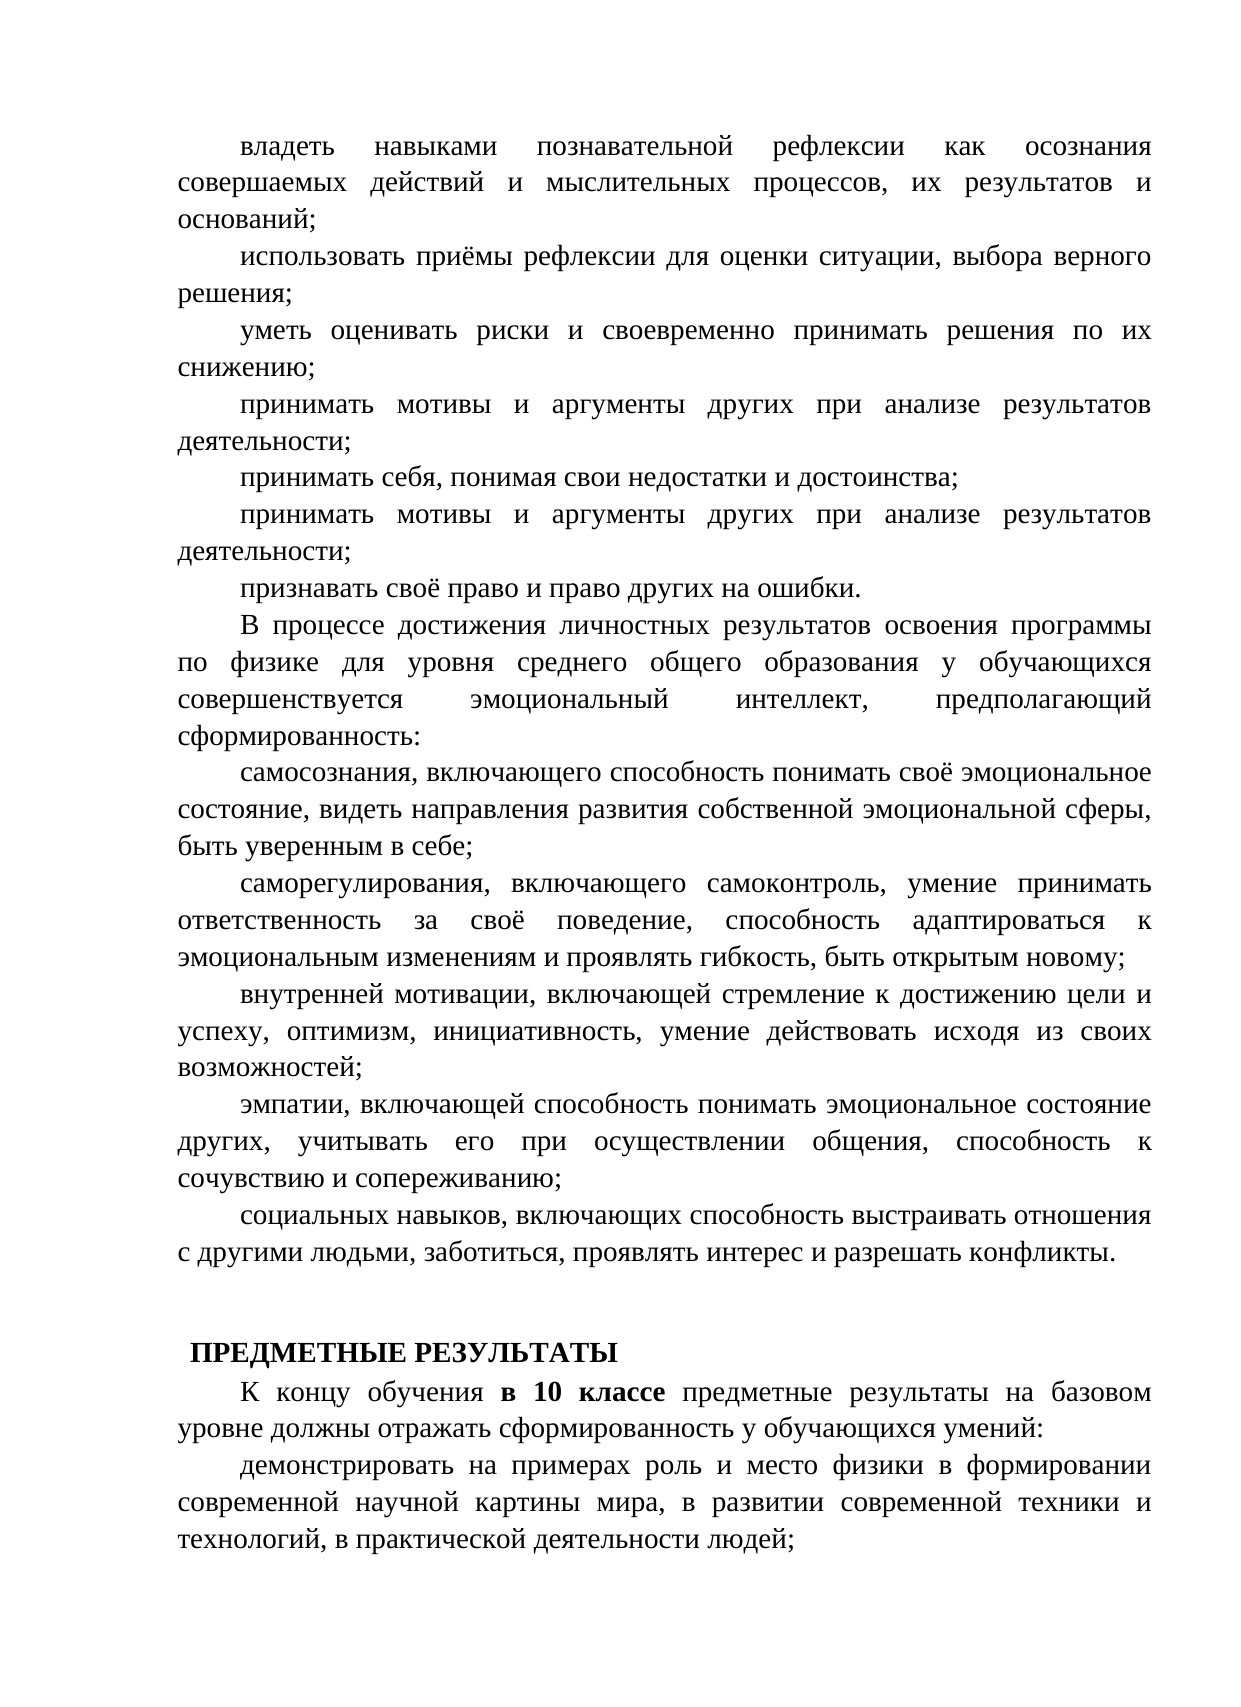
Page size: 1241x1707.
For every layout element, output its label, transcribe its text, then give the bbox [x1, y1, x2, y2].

text В процессе достижения личностных результатов освоения программы по физике для уровня среднего общего образования у обучающихся совершенствуется эмоциональный интеллект, предполагающий сформированность: [177, 607, 1152, 751]
text эмпатии, включающей способность понимать эмоциональное состояние других, учитывать его при осуществлении общения, способность к сочувствию и сопереживанию; [177, 1086, 1152, 1194]
text уметь оценивать риски и своевременно принимать решения по их снижению; [177, 312, 1152, 382]
text принимать мотивы и аргументы других при анализе результатов деятельности; [177, 496, 1152, 567]
text саморегулирования, включающего самоконтроль, умение принимать ответственность за своё поведение, способность адаптироваться к эмоциональным изменениям и проявлять гибкость, быть открытым новому; [177, 865, 1152, 972]
text принимать себя, понимая свои недостатки и достоинства; [177, 459, 1152, 493]
text демонстрировать на примерах роль и место физики в формировании современной научной картины мира, в развитии современной техники и технологий, в практической деятельности людей; [177, 1447, 1152, 1555]
text социальных навыков, включающих способность выстраивать отношения с другими людьми, заботиться, проявлять интерес и разрешать конфликты. [177, 1197, 1152, 1267]
text внутренней мотивации, включающей стремление к достижению цели и успеху, оптимизм, инициативность, умение действовать исходя из своих возможностей; [177, 976, 1152, 1083]
text ПРЕДМЕТНЫЕ РЕЗУЛЬТАТЫ [190, 1335, 1152, 1369]
text самосознания, включающего способность понимать своё эмоциональное состояние, видеть направления развития собственной эмоциональной сферы, быть уверенным в себе; [177, 754, 1152, 862]
text К концу обучения в 10 классе предметные результаты на базовом уровне должны отражать сформированность у обучающихся умений: [177, 1374, 1152, 1444]
text принимать мотивы и аргументы других при анализе результатов деятельности; [177, 386, 1152, 456]
text владеть навыками познавательной рефлексии как осознания совершаемых действий и мыслительных процессов, их результатов и оснований; [177, 128, 1152, 235]
text использовать приёмы рефлексии для оценки ситуации, выбора верного решения; [177, 238, 1152, 309]
text признавать своё право и право других на ошибки. [177, 570, 1152, 604]
